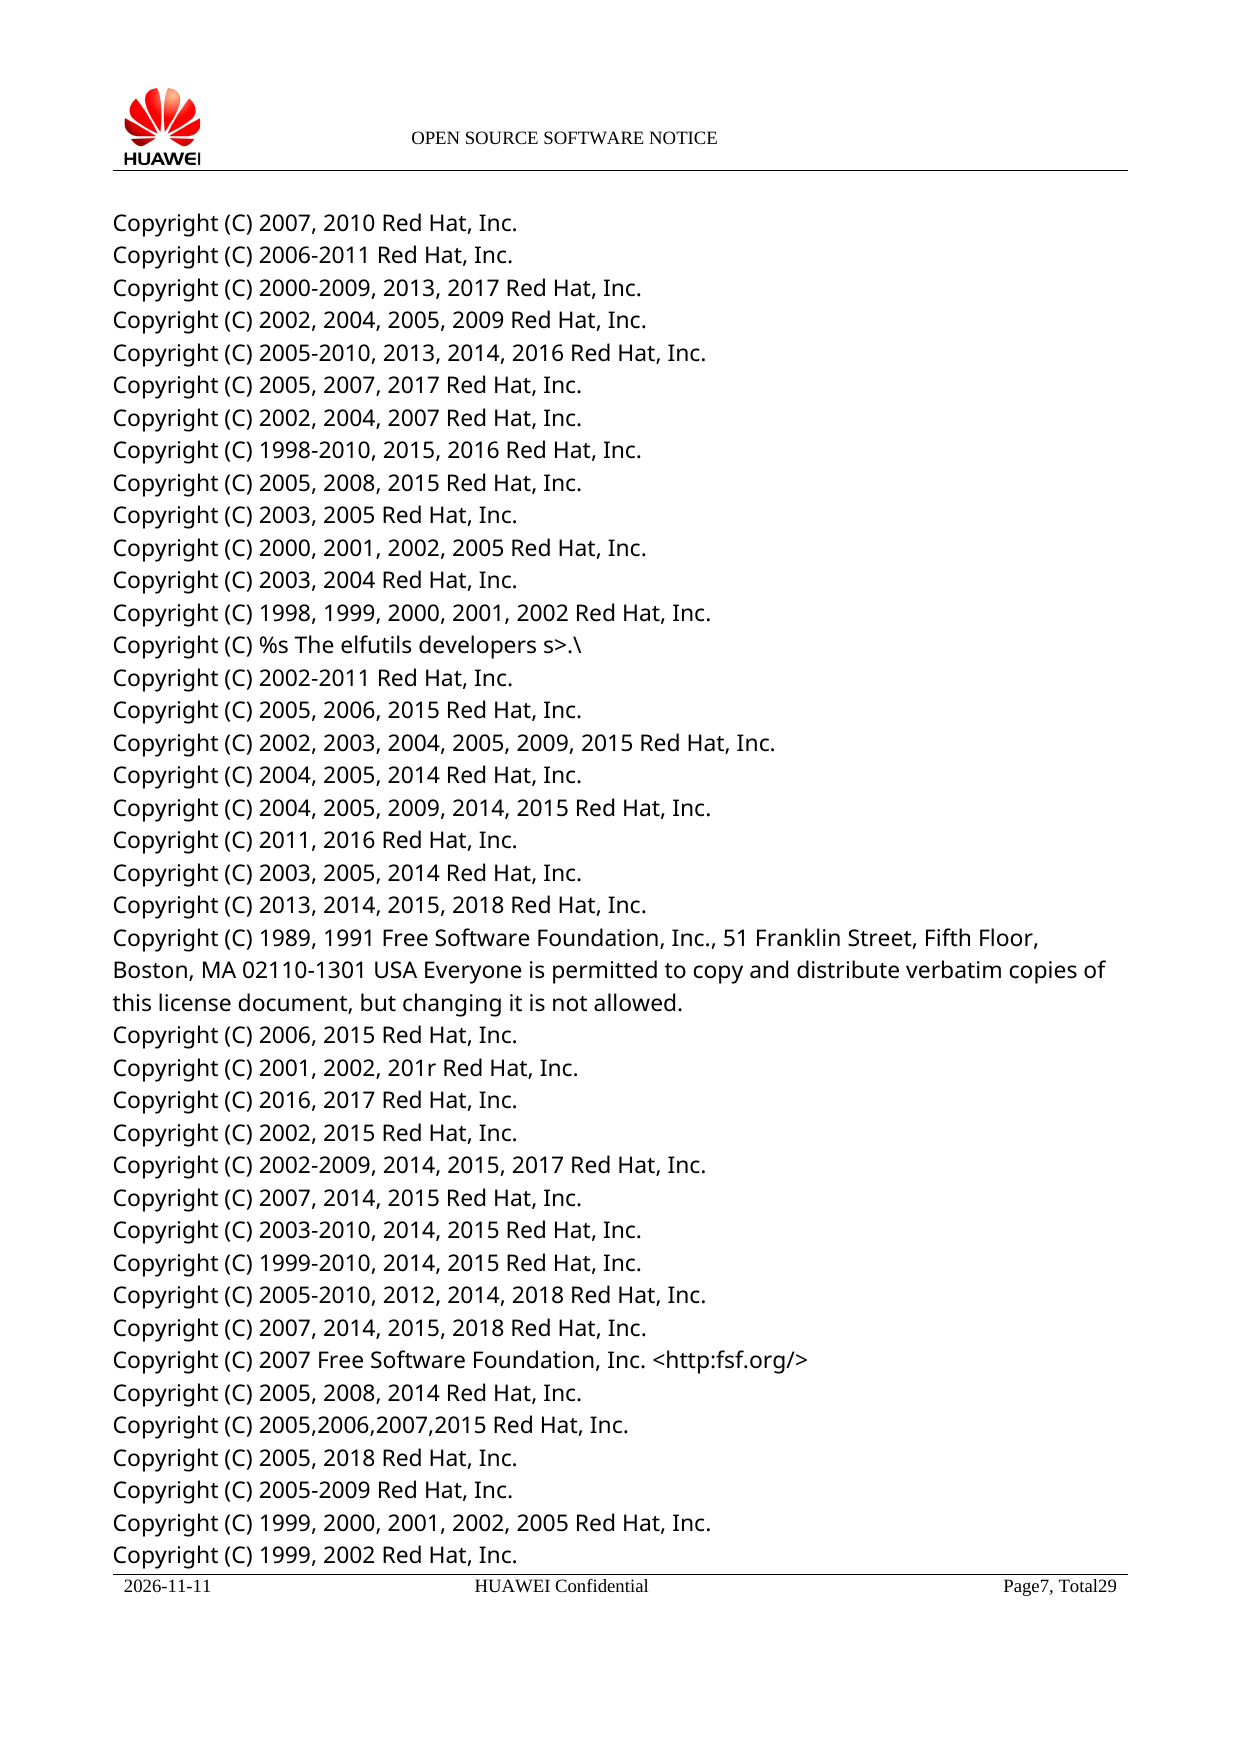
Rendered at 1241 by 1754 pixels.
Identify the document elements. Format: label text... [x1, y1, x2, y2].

picture [124, 88, 201, 165]
